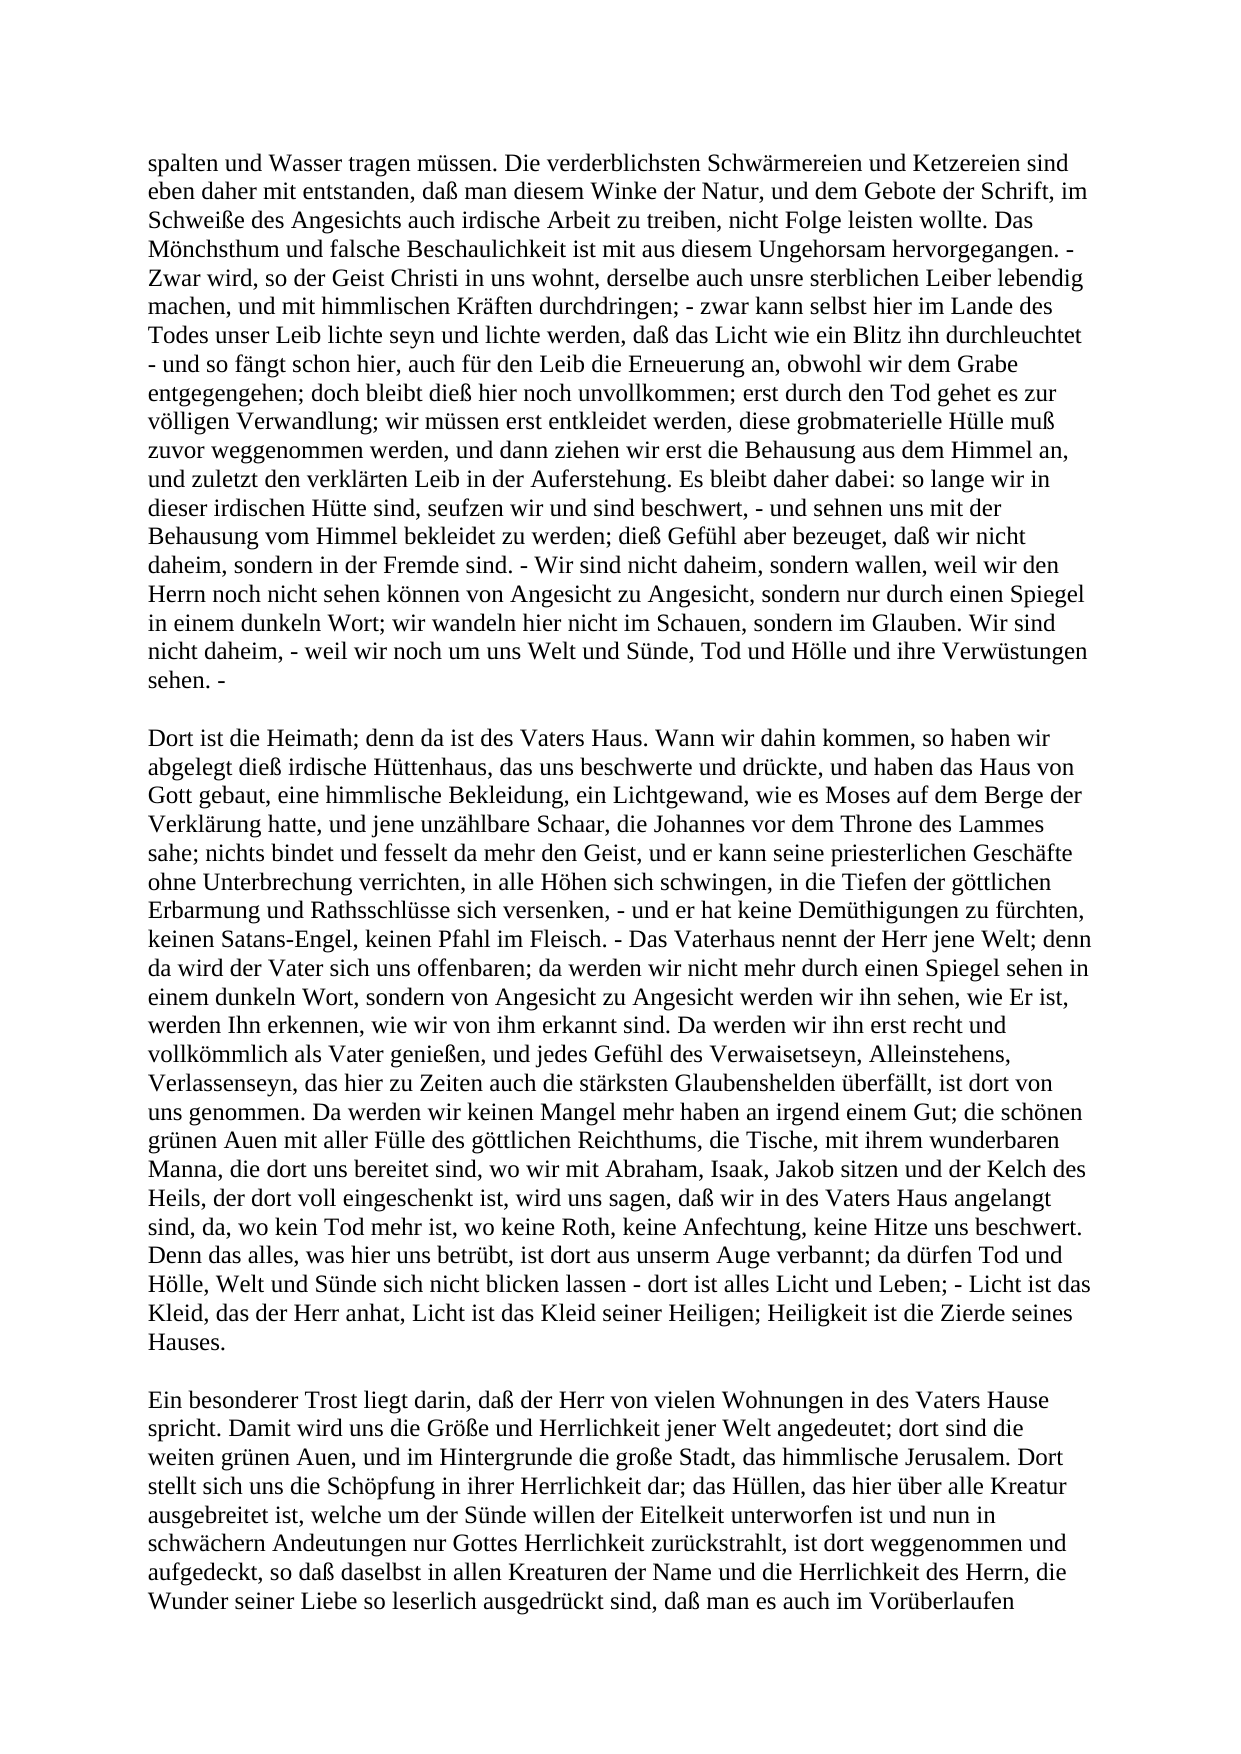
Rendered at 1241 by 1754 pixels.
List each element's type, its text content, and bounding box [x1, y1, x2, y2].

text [148, 1442, 1093, 1615]
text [148, 148, 1093, 751]
text Dort ist die Heimath; denn da ist des Vaters Haus. Wann wir dahin kommen, so haben wir abgelegt dieß irdische Hüttenhaus, das uns beschwerte und drückte, und haben das Haus von Gott gebaut, eine himmlische Bekleidung, ein Lichtgewand, wie es Moses auf dem Berge der Verklärung hatte, und jene unzählbare Schaar, die Johannes vor dem Throne des Lammes sahe; nichts bindet und fesselt da mehr den Geist, und er kann seine priesterlichen Geschäfte ohne Unterbrechung verrichten, in alle Höhen sich schwingen, in die Tiefen der göttlichen Erbarmung und Rathsschlüsse sich versenken, - und er hat keine Demüthigungen zu fürchten, keinen Satans-Engel, keinen Pfahl im Fleisch. - Das Vaterhaus nennt der Herr jene Welt; denn da wird der Vater sich uns offenbaren; da werden wir nicht mehr durch einen Spiegel sehen in einem dunkeln Wort, sondern von Angesicht zu Angesicht werden wir ihn sehen, wie Er ist, werden Ihn erkennen, wie wir von ihm erkannt sind. Da werden wir ihn erst recht und vollkömmlich als Vater genießen, und jedes Gefühl des Verwaisetseyn, Alleinstehens, Verlassenseyn, das hier zu Zeiten auch die stärksten Glaubenshelden überfällt, ist dort von uns genommen. Da werden wir keinen Mangel mehr haben an irgend einem Gut; die schönen grünen Auen mit aller Fülle des göttlichen Reichthums, die Tische, mit ihrem wunderbaren Manna, die dort uns bereitet sind, wo wir mit Abraham, Isaak, Jakob sitzen und der Kelch des Heils, der dort voll eingeschenkt ist, wird uns sagen, daß wir in des Vaters Haus angelangt sind, da, wo kein Tod mehr ist, wo keine Roth, keine Anfechtung, keine Hitze uns beschwert. Denn das alles, was hier uns betrübt, ist dort aus unserm Auge verbannt; da dürfen Tod und Hölle, Welt und Sünde sich nicht blicken lassen - dort ist alles Licht und Leben; - Licht ist das Kleid, das der Herr anhat, Licht ist das Kleid seiner Heiligen; Heiligkeit ist die Zierde seines Hauses. [148, 781, 1093, 1413]
